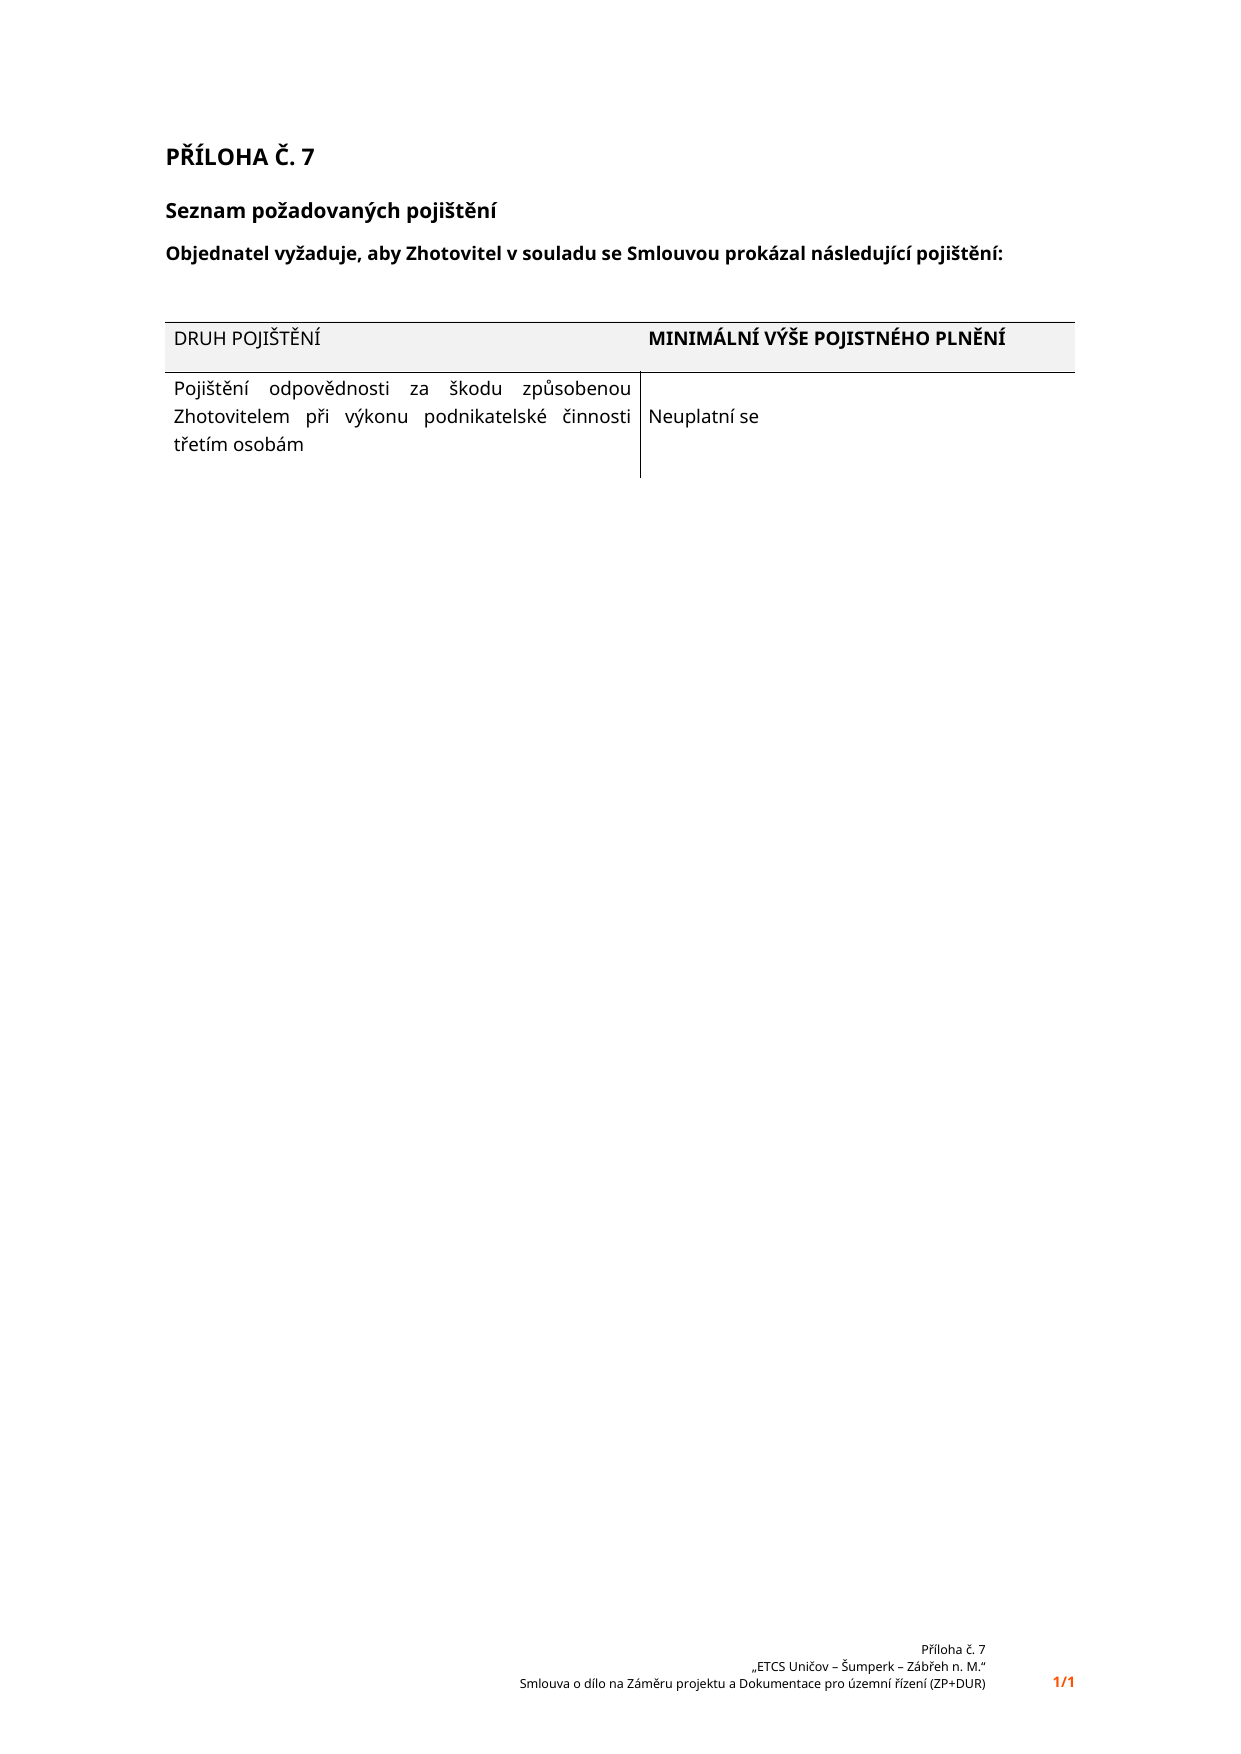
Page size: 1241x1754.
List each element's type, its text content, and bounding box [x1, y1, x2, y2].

text Objednatel vyžaduje, aby Zhotovitel v souladu se Smlouvou prokázal následující pojištění: [165, 240, 1075, 266]
text Seznam požadovaných pojištění [165, 197, 1075, 225]
table_cell Neuplatní se [641, 373, 1075, 478]
table_cell Pojištění odpovědnosti za škodu způsobenou Zhotovitelem při výkonu podnikatelské činnosti třetím osobám [165, 373, 640, 478]
table_header DRUH POJIŠTĚNÍ [165, 323, 640, 371]
text Příloha č. 7 [165, 141, 1075, 173]
table_header MINIMÁLNÍ VÝŠE POJISTNÉHO PLNĚNÍ [640, 323, 1075, 371]
